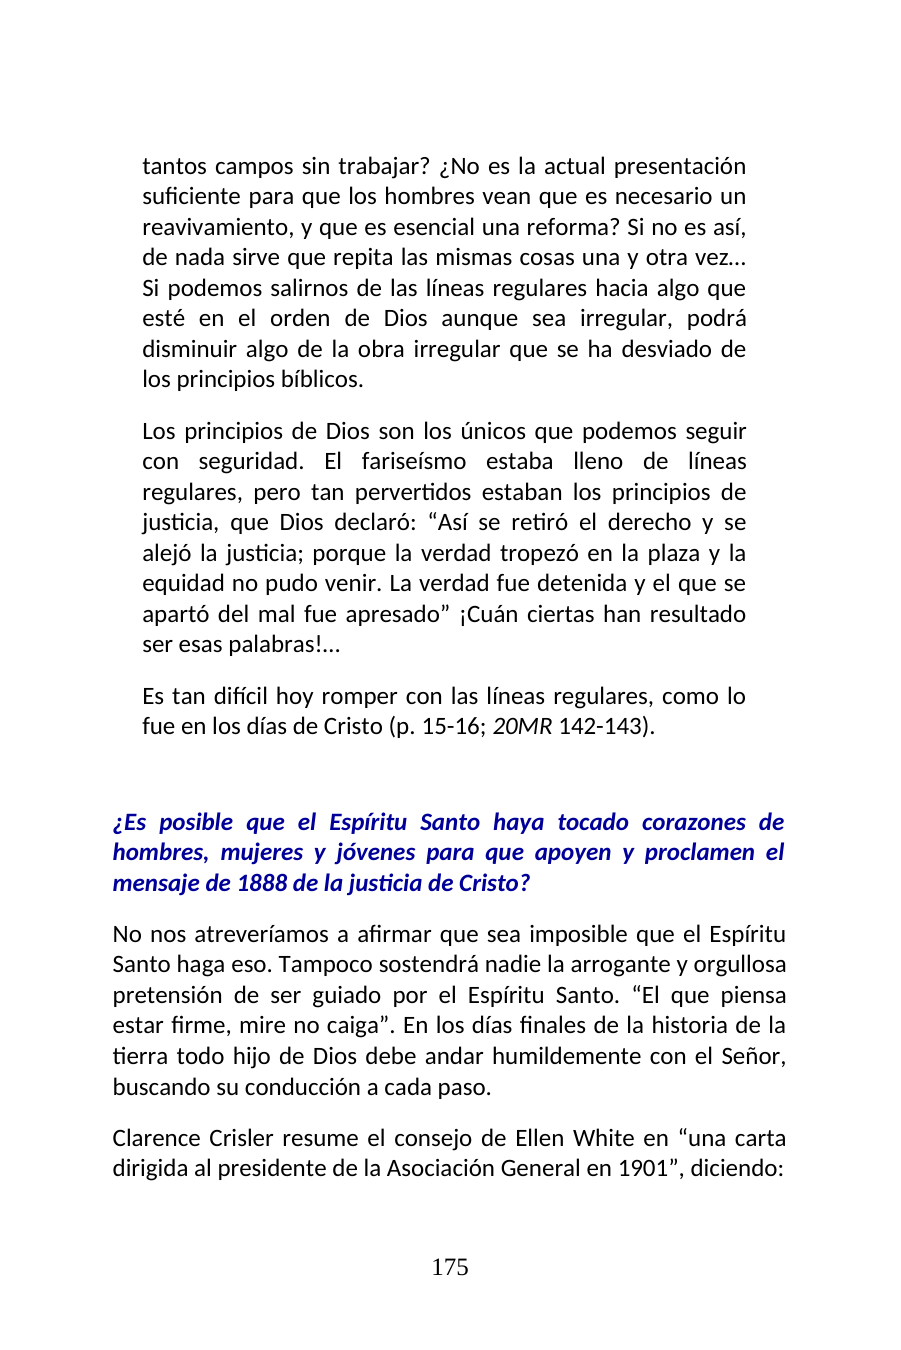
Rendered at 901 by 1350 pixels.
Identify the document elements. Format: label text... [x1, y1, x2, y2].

text No nos atreveríamos a afirmar que sea imposible que el Espíritu Santo haga eso. Tampoco sostendrá nadie la arrogante y orgullosa pretensión de ser guiado por el Espíritu Santo. “El que piensa estar firme, mire no caiga”. En los días finales de la historia de la tierra todo hijo de Dios debe andar humildemente con el Señor, buscando su conducción a cada paso. [112, 918, 788, 1101]
text Los principios de Dios son los únicos que podemos seguir con seguridad. El fariseísmo estaba lleno de líneas regulares, pero tan pervertidos estaban los principios de justicia, que Dios declaró: “Así se retiró el derecho y se alejó la justicia; porque la verdad tropezó en la plaza y la equidad no pudo venir. La verdad fue detenida y el que se apartó del mal fue apresado” ¡Cuán ciertas han resultado ser esas palabras!… [142, 415, 747, 659]
text Clarence Crisler resume el consejo de Ellen White en “una carta dirigida al presidente de la Asociación General en 1901”, diciendo: [112, 1122, 788, 1183]
text ¿Es posible que el Espíritu Santo haya tocado corazones de hombres, mujeres y jóvenes para que apoyen y proclamen el mensaje de 1888 de la justicia de Cristo? [112, 806, 788, 897]
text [142, 150, 747, 394]
text Es tan difícil hoy romper con las líneas regulares, como lo fue en los días de Cristo (p. 15-16; 20MR 142-143). [142, 680, 747, 741]
